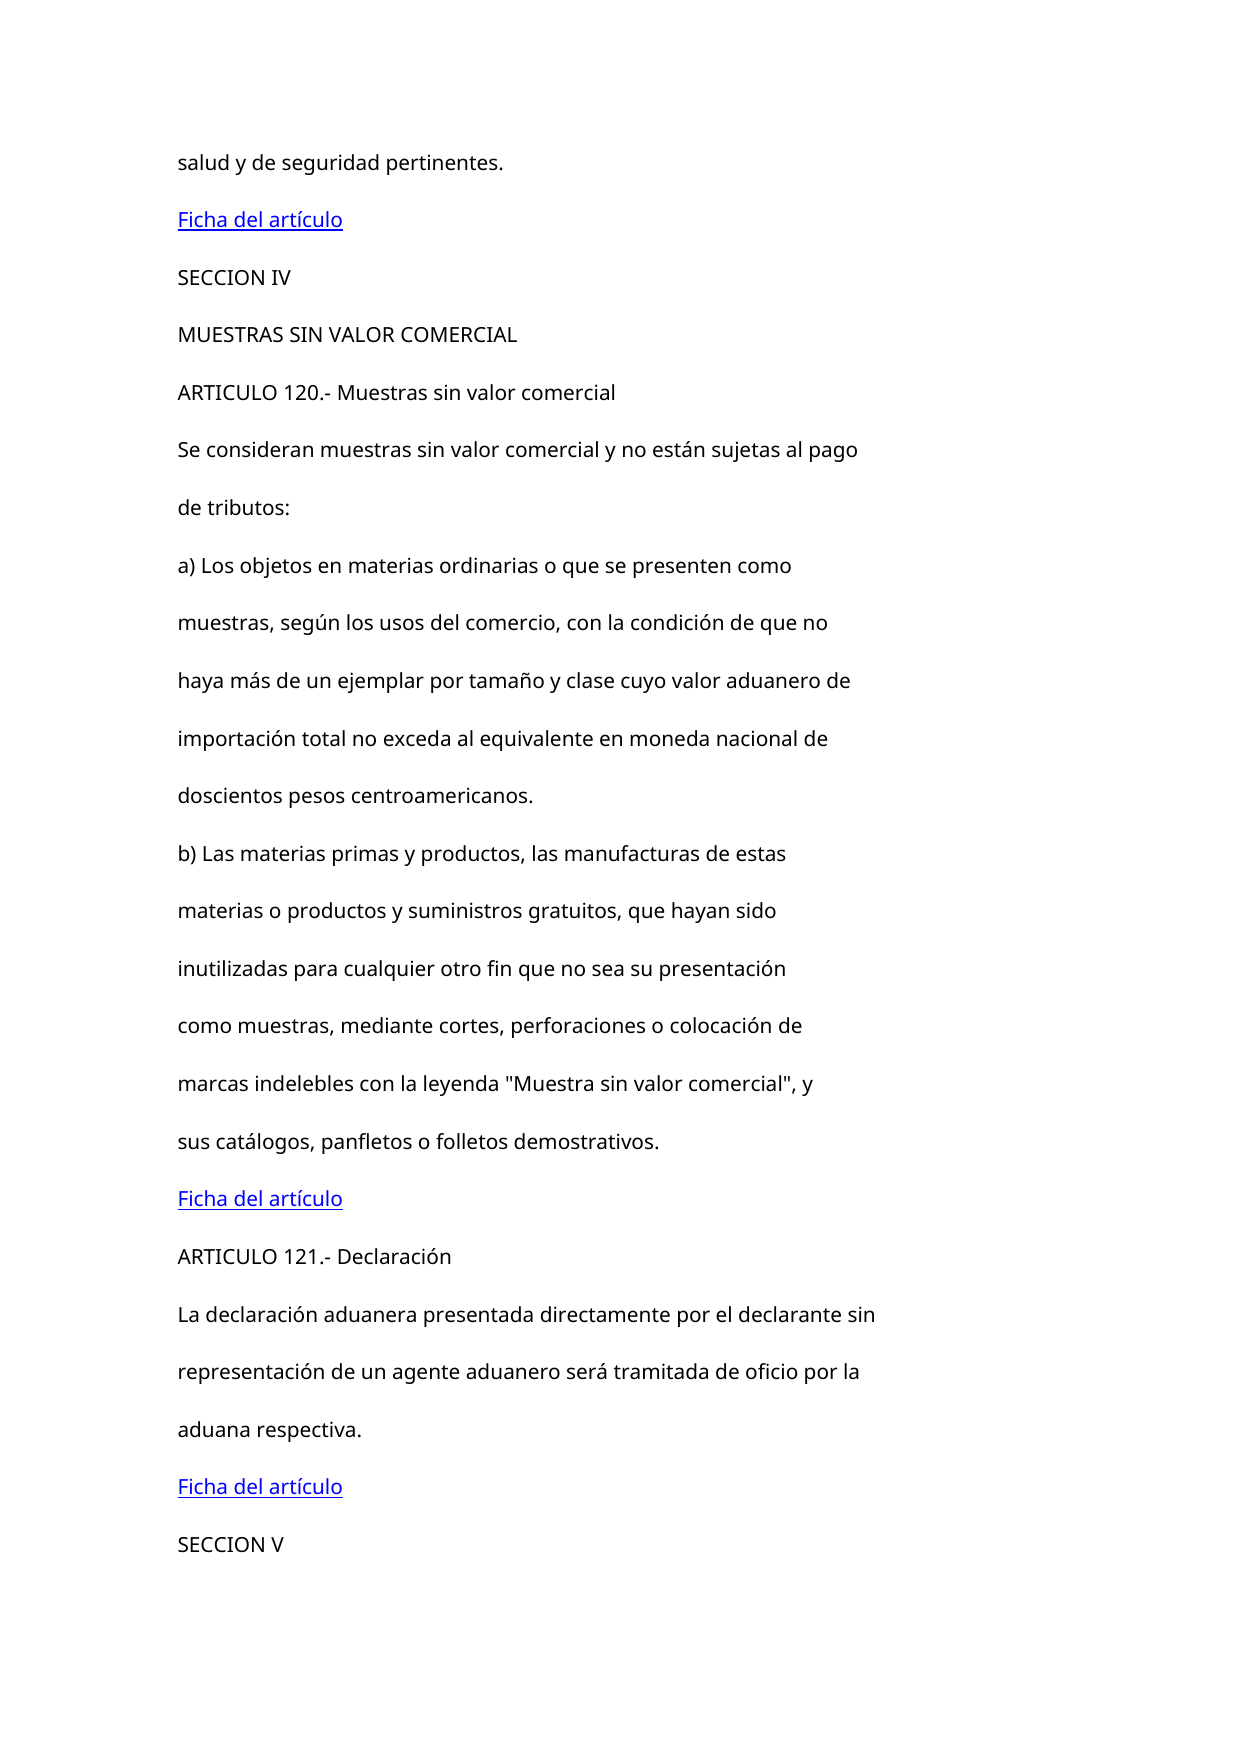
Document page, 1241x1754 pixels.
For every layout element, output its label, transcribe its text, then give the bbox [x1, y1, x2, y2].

text Ficha del artículo [177, 205, 1063, 234]
text doscientos pesos centroamericanos. [177, 781, 1063, 810]
text representación de un agente aduanero será tramitada de oficio por la [177, 1357, 1063, 1386]
text materias o productos y suministros gratuitos, que hayan sido [177, 896, 1063, 925]
text haya más de un ejemplar por tamaño y clase cuyo valor aduanero de [177, 666, 1063, 694]
text salud y de seguridad pertinentes. [177, 148, 1063, 176]
text sus catálogos, panfletos o folletos demostrativos. [177, 1127, 1063, 1155]
text Ficha del artículo [177, 1472, 1063, 1501]
text a) Los objetos en materias ordinarias o que se presenten como [177, 551, 1063, 579]
text de tributos: [177, 493, 1063, 522]
text La declaración aduanera presentada directamente por el declarante sin [177, 1300, 1063, 1328]
text importación total no exceda al equivalente en moneda nacional de [177, 724, 1063, 752]
text SECCION V [177, 1530, 1063, 1558]
text MUESTRAS SIN VALOR COMERCIAL [177, 320, 1063, 349]
text b) Las materias primas y productos, las manufacturas de estas [177, 839, 1063, 867]
text ARTICULO 121.- Declaración [177, 1242, 1063, 1271]
text Ficha del artículo [177, 1184, 1063, 1213]
text aduana respectiva. [177, 1415, 1063, 1443]
text como muestras, mediante cortes, perforaciones o colocación de [177, 1012, 1063, 1040]
text inutilizadas para cualquier otro fin que no sea su presentación [177, 954, 1063, 982]
text ARTICULO 120.- Muestras sin valor comercial [177, 378, 1063, 406]
text marcas indelebles con la leyenda "Muestra sin valor comercial", y [177, 1069, 1063, 1098]
text SECCION IV [177, 263, 1063, 291]
text Se consideran muestras sin valor comercial y no están sujetas al pago [177, 436, 1063, 464]
text muestras, según los usos del comercio, con la condición de que no [177, 608, 1063, 637]
